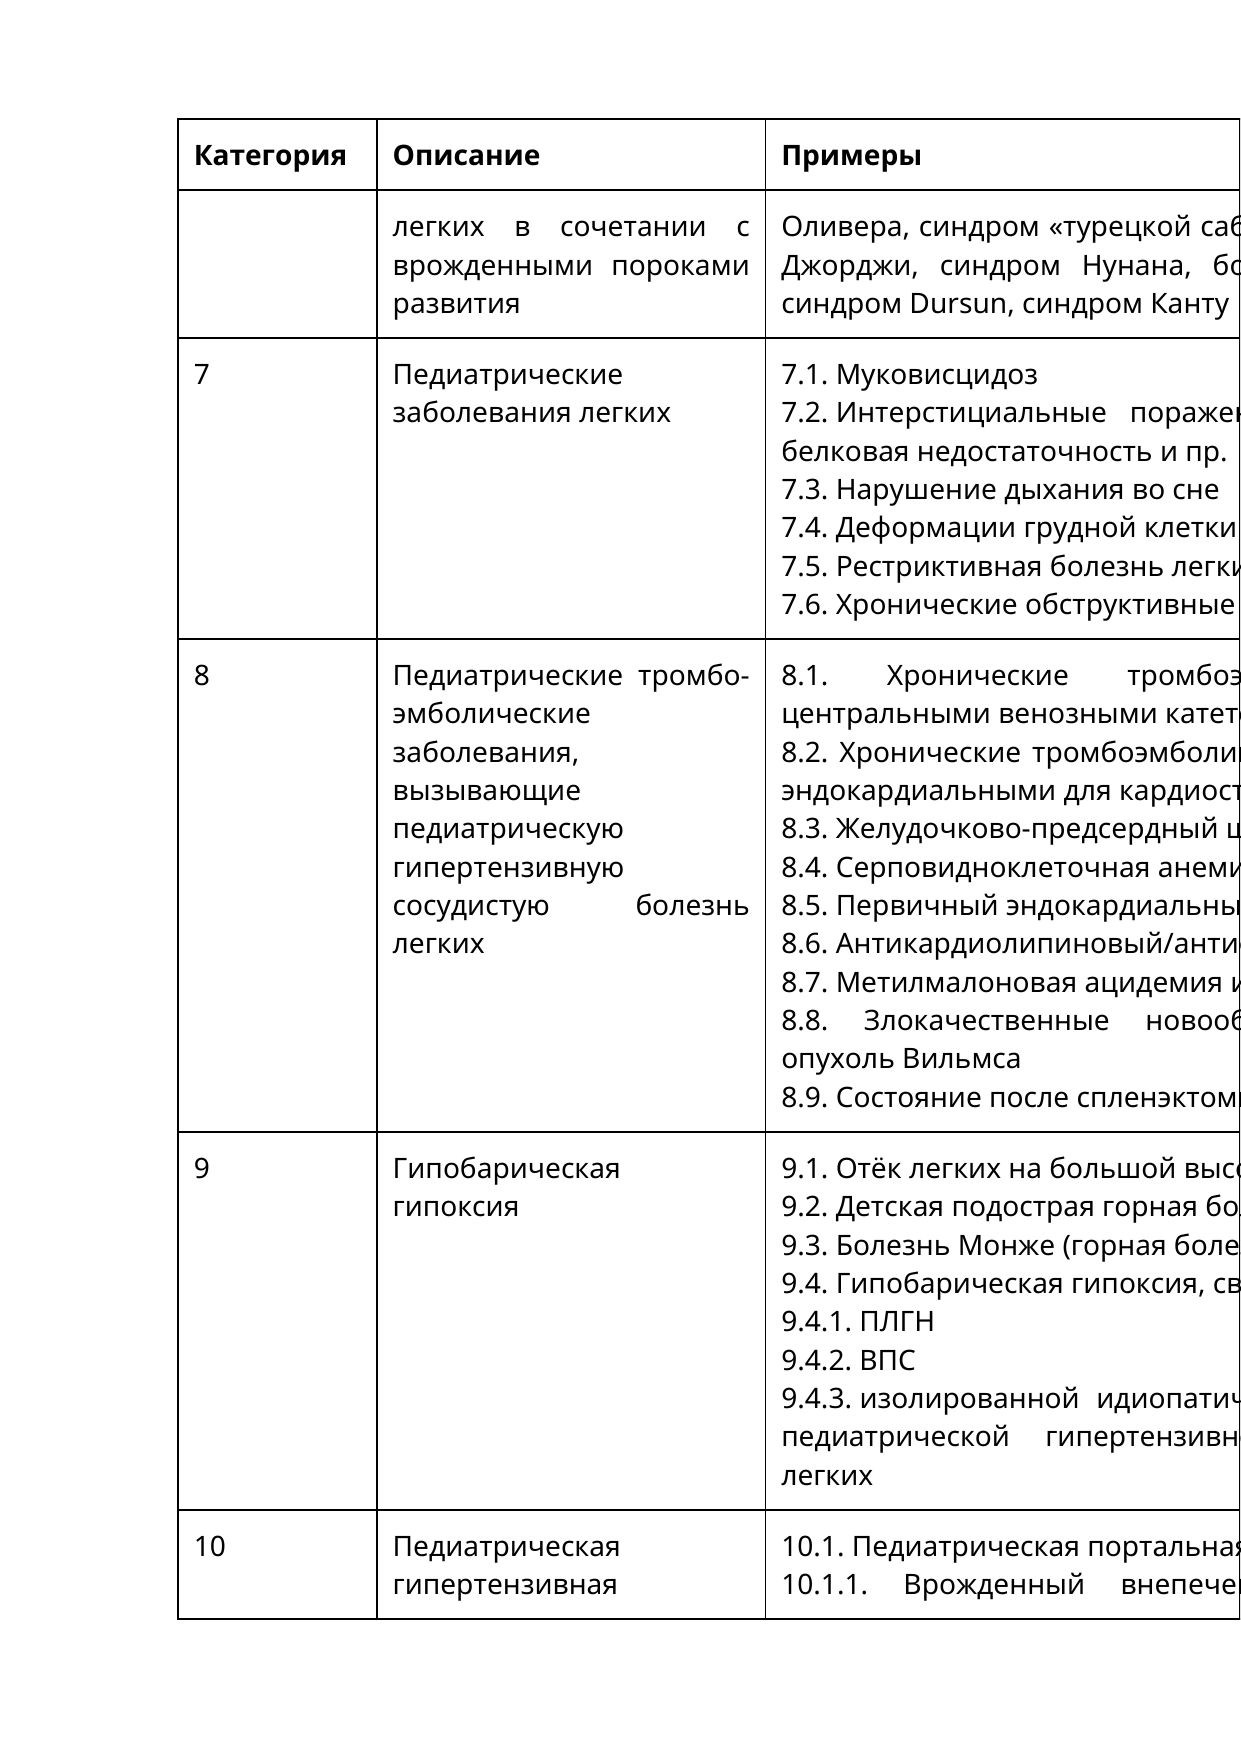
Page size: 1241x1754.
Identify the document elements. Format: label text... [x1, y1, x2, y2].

table_cell 9.1. Отёк легких на большой высоте 9.2. Детская подострая горная болезнь 9.3. Болезнь Монже (горная болезнь Монже) 9.4. Гипобарическая гипоксия, связанная с: 9.4.1. ПЛГН 9.4.2. ВПС 9.4.3. изолированной идиопатической или наследственной педиатрической гипертензивной сосудистой болезнью легких [766, 1133, 1239, 1509]
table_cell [766, 1511, 1239, 1618]
table_cell 7.1. Муковисцидоз 7.2. Интерстициальные поражения легких: сурфактантная белковая недостаточность и пр. 7.3. Нарушение дыхания во сне 7.4. Деформации грудной клетки и позвоночника 7.5. Рестриктивная болезнь легких 7.6. Хронические обструктивные заболевания легких [766, 339, 1239, 638]
table_cell 8.1. Хронические тромбоэмболии, связанные с центральными венозными катетерами 8.2. Хронические тромбоэмболии, связанные с электродами эндокардиальными для кардиостимуляции 8.3. Желудочково-предсердный шунт при гидроцефалии 8.4. Серповидноклеточная анемия 8.5. Первичный эндокардиальный фиброэластоз 8.6. Антикардиолипиновый/антифосфолипидный синдром 8.7. Метилмалоновая ацидемия и гомоцистинурия 8.8. Злокачественные новообразования: остеосаркома, опухоль Вильмса 8.9. Состояние после спленэктомии [766, 640, 1239, 1131]
table_cell 9 [179, 1133, 376, 1509]
table_cell Педиатрические тромбо-эмболические заболевания, вызывающие педиатрическую гипертензивную сосудистую болезнь легких [378, 640, 765, 1131]
table_cell 7 [179, 339, 376, 638]
table_cell Педиатрические заболевания легких [378, 339, 765, 638]
table_cell 10 [179, 1511, 376, 1618]
table_cell Гипобарическая гипоксия [378, 1133, 765, 1509]
table_header Описание [378, 120, 765, 189]
table_cell 6 [179, 191, 376, 337]
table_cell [766, 191, 1239, 337]
table_cell 8 [179, 640, 376, 1131]
table_header Категория [179, 120, 376, 189]
table_header Примеры [766, 120, 1239, 189]
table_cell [378, 1511, 765, 1618]
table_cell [378, 191, 765, 337]
